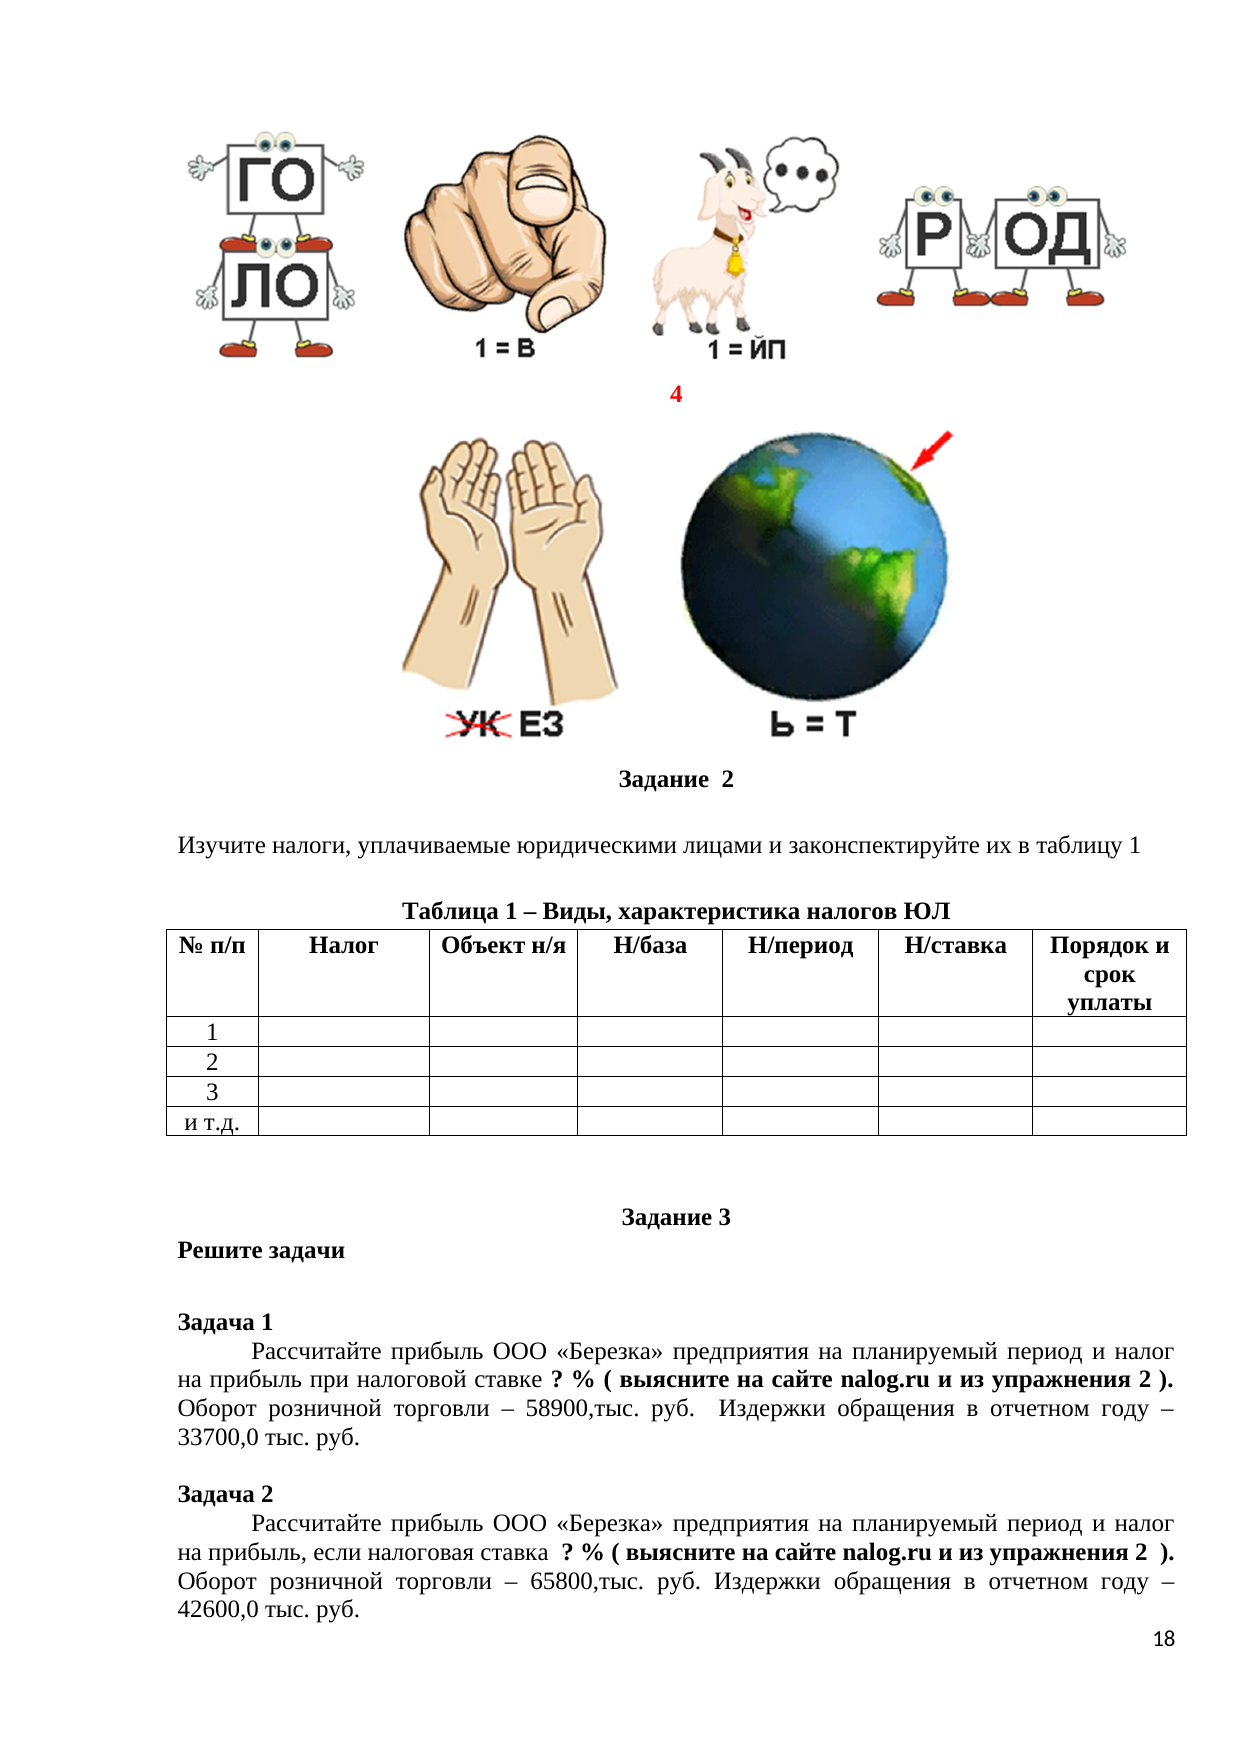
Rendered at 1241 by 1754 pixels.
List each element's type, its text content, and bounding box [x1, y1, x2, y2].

table_header Порядок и срок уплаты [1033, 930, 1186, 1016]
table_header Объект н/я [430, 930, 577, 1016]
text Изучите налоги, уплачиваемые юридическими лицами и законспектируйте их в таблицу 1 [177, 830, 1175, 858]
table_cell [578, 1107, 722, 1135]
table_cell [430, 1017, 577, 1046]
table_header Н/период [723, 930, 878, 1016]
table_cell [259, 1077, 429, 1106]
table_header Н/база [578, 930, 722, 1016]
table_cell [430, 1077, 577, 1106]
table_header Н/ставка [879, 930, 1032, 1016]
table_cell [879, 1077, 1032, 1106]
table_cell 3 [167, 1077, 258, 1106]
table_cell [1033, 1077, 1186, 1106]
table_cell [578, 1047, 722, 1076]
table_cell 2 [167, 1047, 258, 1076]
text Задание 3 [177, 1202, 1175, 1231]
text 4 [177, 379, 1175, 408]
table_cell [578, 1077, 722, 1106]
table_cell 1 [167, 1017, 258, 1046]
table_cell [879, 1047, 1032, 1076]
picture [177, 118, 1139, 376]
text Задача 2 [177, 1479, 1175, 1508]
table_cell [259, 1107, 429, 1135]
table_cell [259, 1017, 429, 1046]
table_cell [723, 1047, 878, 1076]
text Рассчитайте прибыль ООО «Березка» предприятия на планируемый период и налог на прибыль при налоговой ставке ? % ( выясните на сайте nalog.ru и из упражнения 2 ). Оборот розничной торговли – 58900,тыс. руб. Издержки обращения в отчетном году – 33700,0 тыс. руб. [177, 1336, 1175, 1451]
table_cell [578, 1017, 722, 1046]
table_cell [1033, 1017, 1186, 1046]
picture [382, 412, 971, 760]
text Задание 2 [177, 764, 1175, 792]
table_header Налог [259, 930, 429, 1016]
table_cell [723, 1107, 878, 1135]
text Рассчитайте прибыль ООО «Березка» предприятия на планируемый период и налог на прибыль, если налоговая ставка ? % ( выясните на сайте nalog.ru и из упражнения 2 ). Оборот розничной торговли – 65800,тыс. руб. Издержки обращения в отчетном году – 42600,0 тыс. руб. [177, 1508, 1175, 1623]
text Задача 1 [177, 1307, 1175, 1336]
table_cell и т.д. [167, 1107, 258, 1135]
table_header № п/п [167, 930, 258, 1016]
text Таблица 1 – Виды, характеристика налогов ЮЛ [177, 896, 1175, 924]
table_cell [430, 1047, 577, 1076]
table_cell [1033, 1107, 1186, 1135]
table_cell [723, 1077, 878, 1106]
table_cell [879, 1017, 1032, 1046]
table_cell [430, 1107, 577, 1135]
text Решите задачи [177, 1235, 1175, 1264]
table_cell [723, 1017, 878, 1046]
table_cell [259, 1047, 429, 1076]
table_cell [1033, 1047, 1186, 1076]
table_cell [879, 1107, 1032, 1135]
